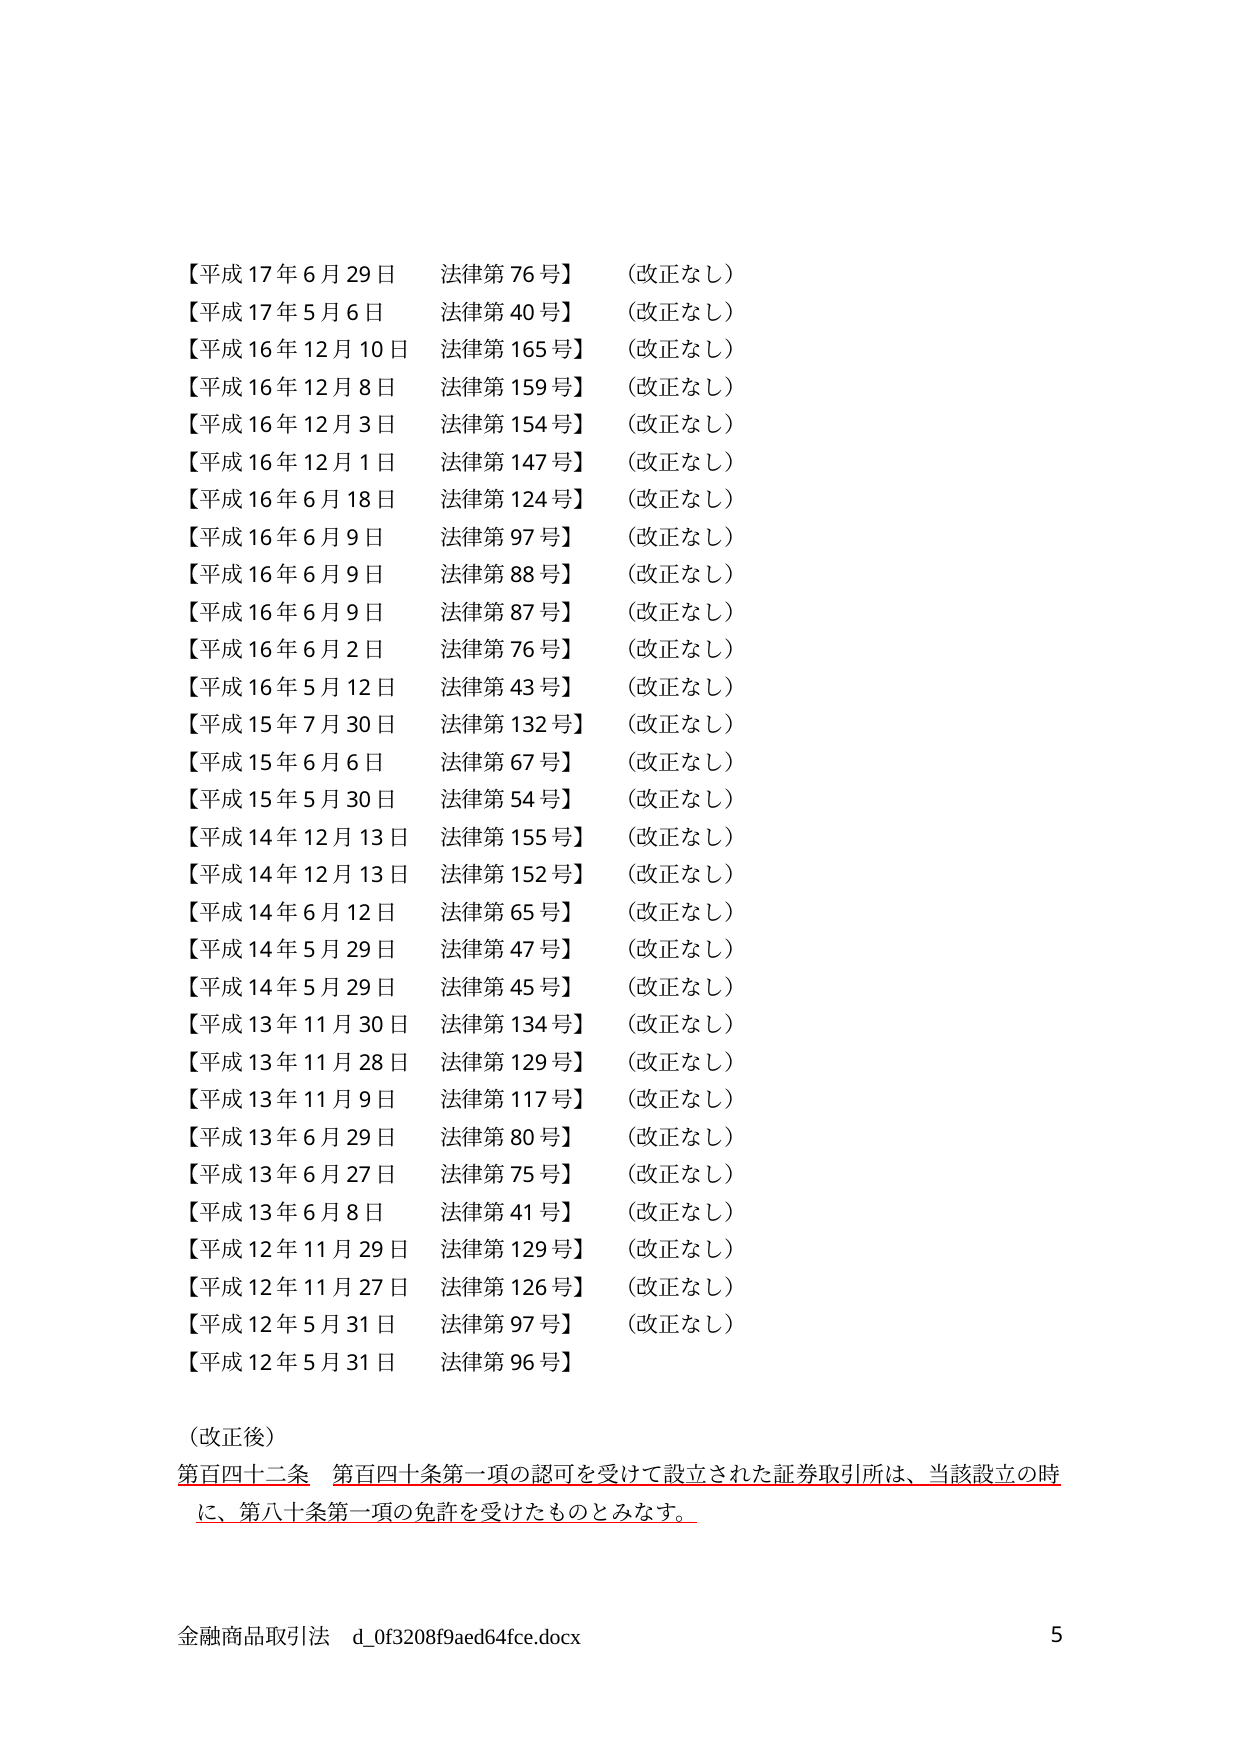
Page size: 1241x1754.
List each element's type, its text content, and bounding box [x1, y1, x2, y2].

text 【平成13年6月8日 法律第41号】 （改正なし） [177, 1192, 1063, 1229]
text 【平成14年12月13日 法律第155号】 （改正なし） [177, 817, 1063, 854]
text 【平成12年11月27日 法律第126号】 （改正なし） [177, 1267, 1063, 1304]
text （改正後） [177, 1417, 1063, 1454]
text 第百四十二条 第百四十条第一項の認可を受けて設立された証券取引所は、当該設立の時に、第八十条第一項の免許を受けたものとみなす。 [177, 1454, 1063, 1529]
text 【平成13年6月29日 法律第80号】 （改正なし） [177, 1117, 1063, 1154]
text 【平成14年5月29日 法律第45号】 （改正なし） [177, 967, 1063, 1004]
text 【平成12年5月31日 法律第96号】 [177, 1342, 1063, 1379]
text 【平成15年6月6日 法律第67号】 （改正なし） [177, 742, 1063, 779]
text 【平成14年12月13日 法律第152号】 （改正なし） [177, 854, 1063, 892]
text 【平成14年6月12日 法律第65号】 （改正なし） [177, 892, 1063, 929]
text 【平成12年5月31日 法律第97号】 （改正なし） [177, 1304, 1063, 1342]
text 【平成17年6月29日 法律第76号】 （改正なし） [177, 254, 1063, 292]
text 【平成14年5月29日 法律第47号】 （改正なし） [177, 929, 1063, 967]
text 【平成12年11月29日 法律第129号】 （改正なし） [177, 1229, 1063, 1267]
text 【平成15年7月30日 法律第132号】 （改正なし） [177, 704, 1063, 742]
text 【平成16年6月18日 法律第124号】 （改正なし） [177, 479, 1063, 517]
text 【平成13年11月30日 法律第134号】 （改正なし） [177, 1004, 1063, 1042]
text 【平成16年12月1日 法律第147号】 （改正なし） [177, 442, 1063, 479]
text 【平成17年5月6日 法律第40号】 （改正なし） [177, 292, 1063, 329]
text 【平成16年6月9日 法律第97号】 （改正なし） [177, 517, 1063, 554]
text 【平成13年11月28日 法律第129号】 （改正なし） [177, 1042, 1063, 1079]
text 【平成16年6月9日 法律第87号】 （改正なし） [177, 592, 1063, 629]
text 【平成16年6月9日 法律第88号】 （改正なし） [177, 554, 1063, 592]
text 【平成13年6月27日 法律第75号】 （改正なし） [177, 1154, 1063, 1192]
text 【平成13年11月9日 法律第117号】 （改正なし） [177, 1079, 1063, 1117]
text 【平成16年12月3日 法律第154号】 （改正なし） [177, 404, 1063, 442]
text 【平成15年5月30日 法律第54号】 （改正なし） [177, 779, 1063, 817]
text 【平成16年5月12日 法律第43号】 （改正なし） [177, 667, 1063, 704]
text 【平成16年12月8日 法律第159号】 （改正なし） [177, 367, 1063, 404]
text 【平成16年12月10日 法律第165号】 （改正なし） [177, 329, 1063, 367]
text 【平成16年6月2日 法律第76号】 （改正なし） [177, 629, 1063, 667]
